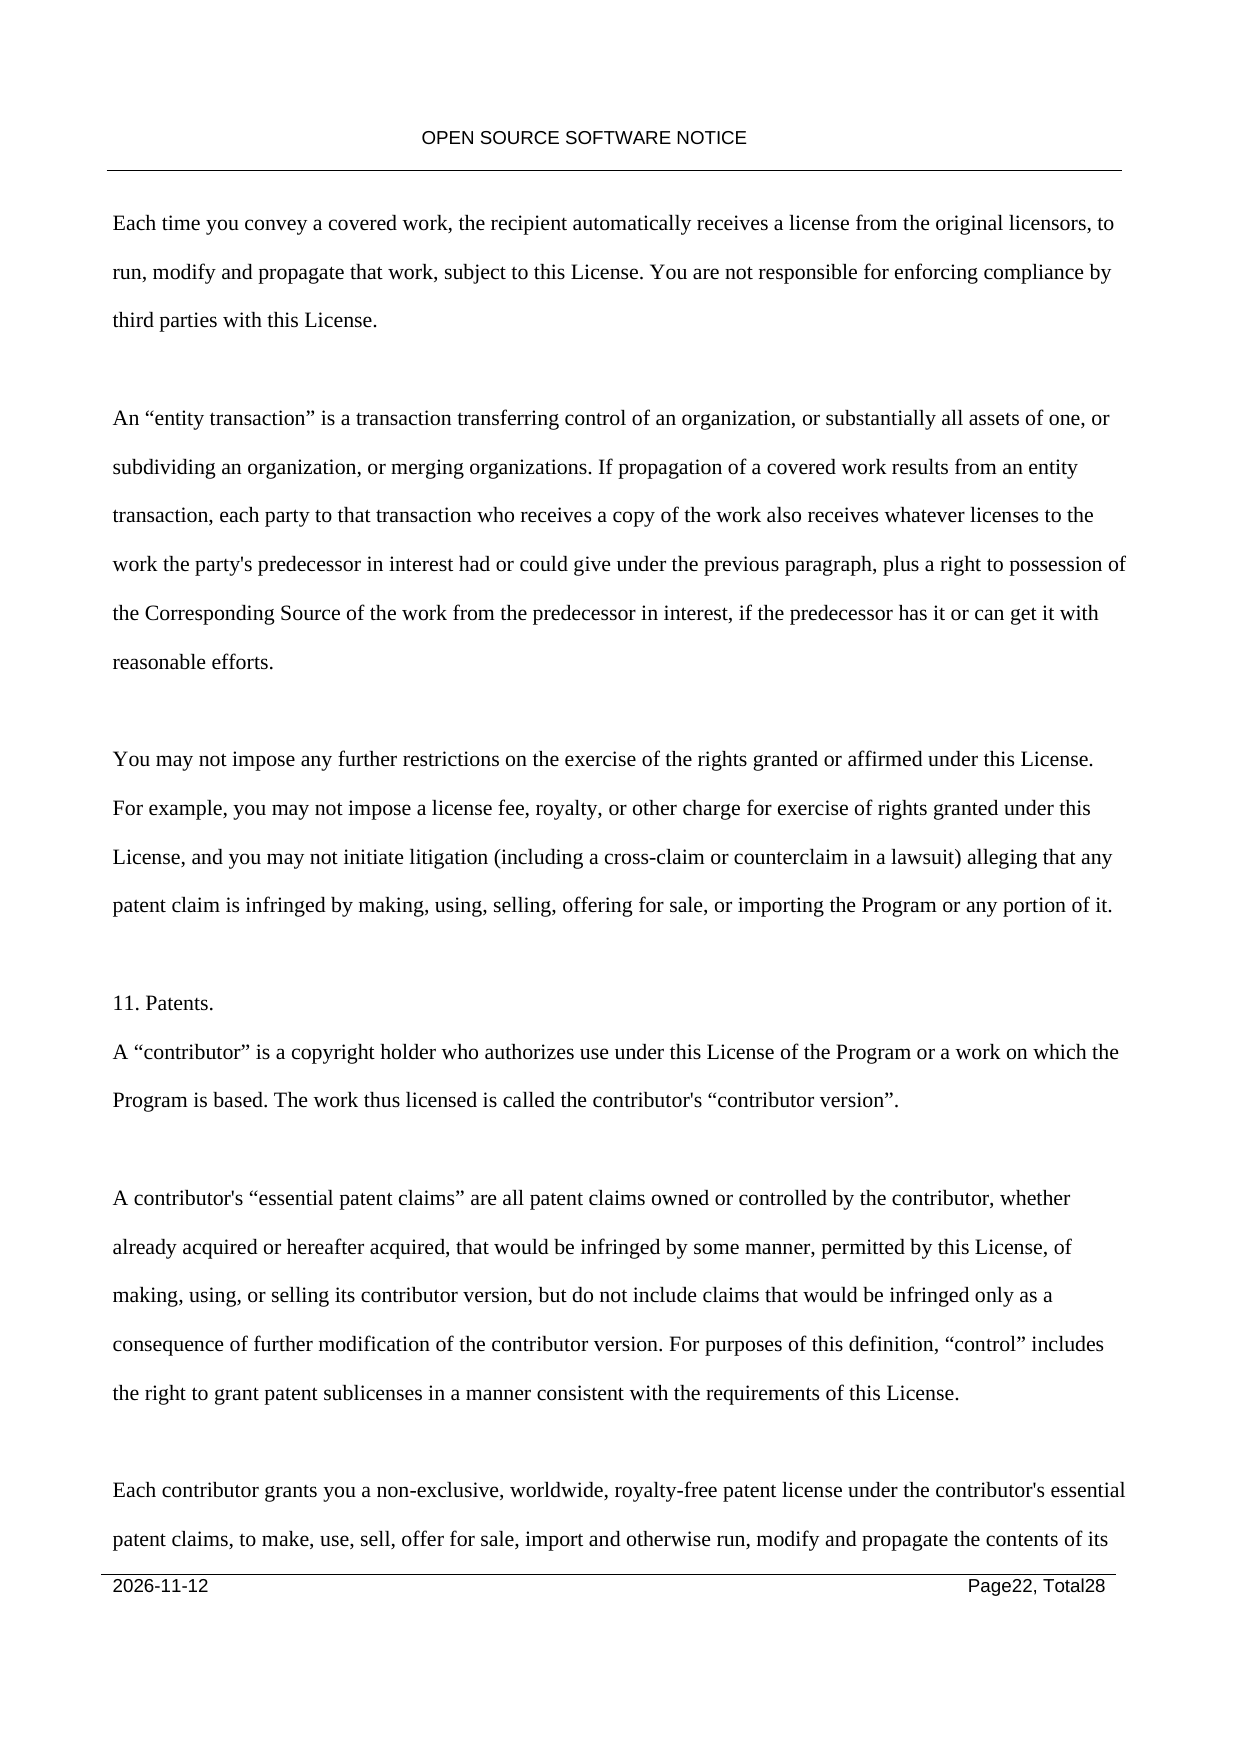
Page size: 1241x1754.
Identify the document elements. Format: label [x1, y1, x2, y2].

text [112, 206, 1128, 1555]
